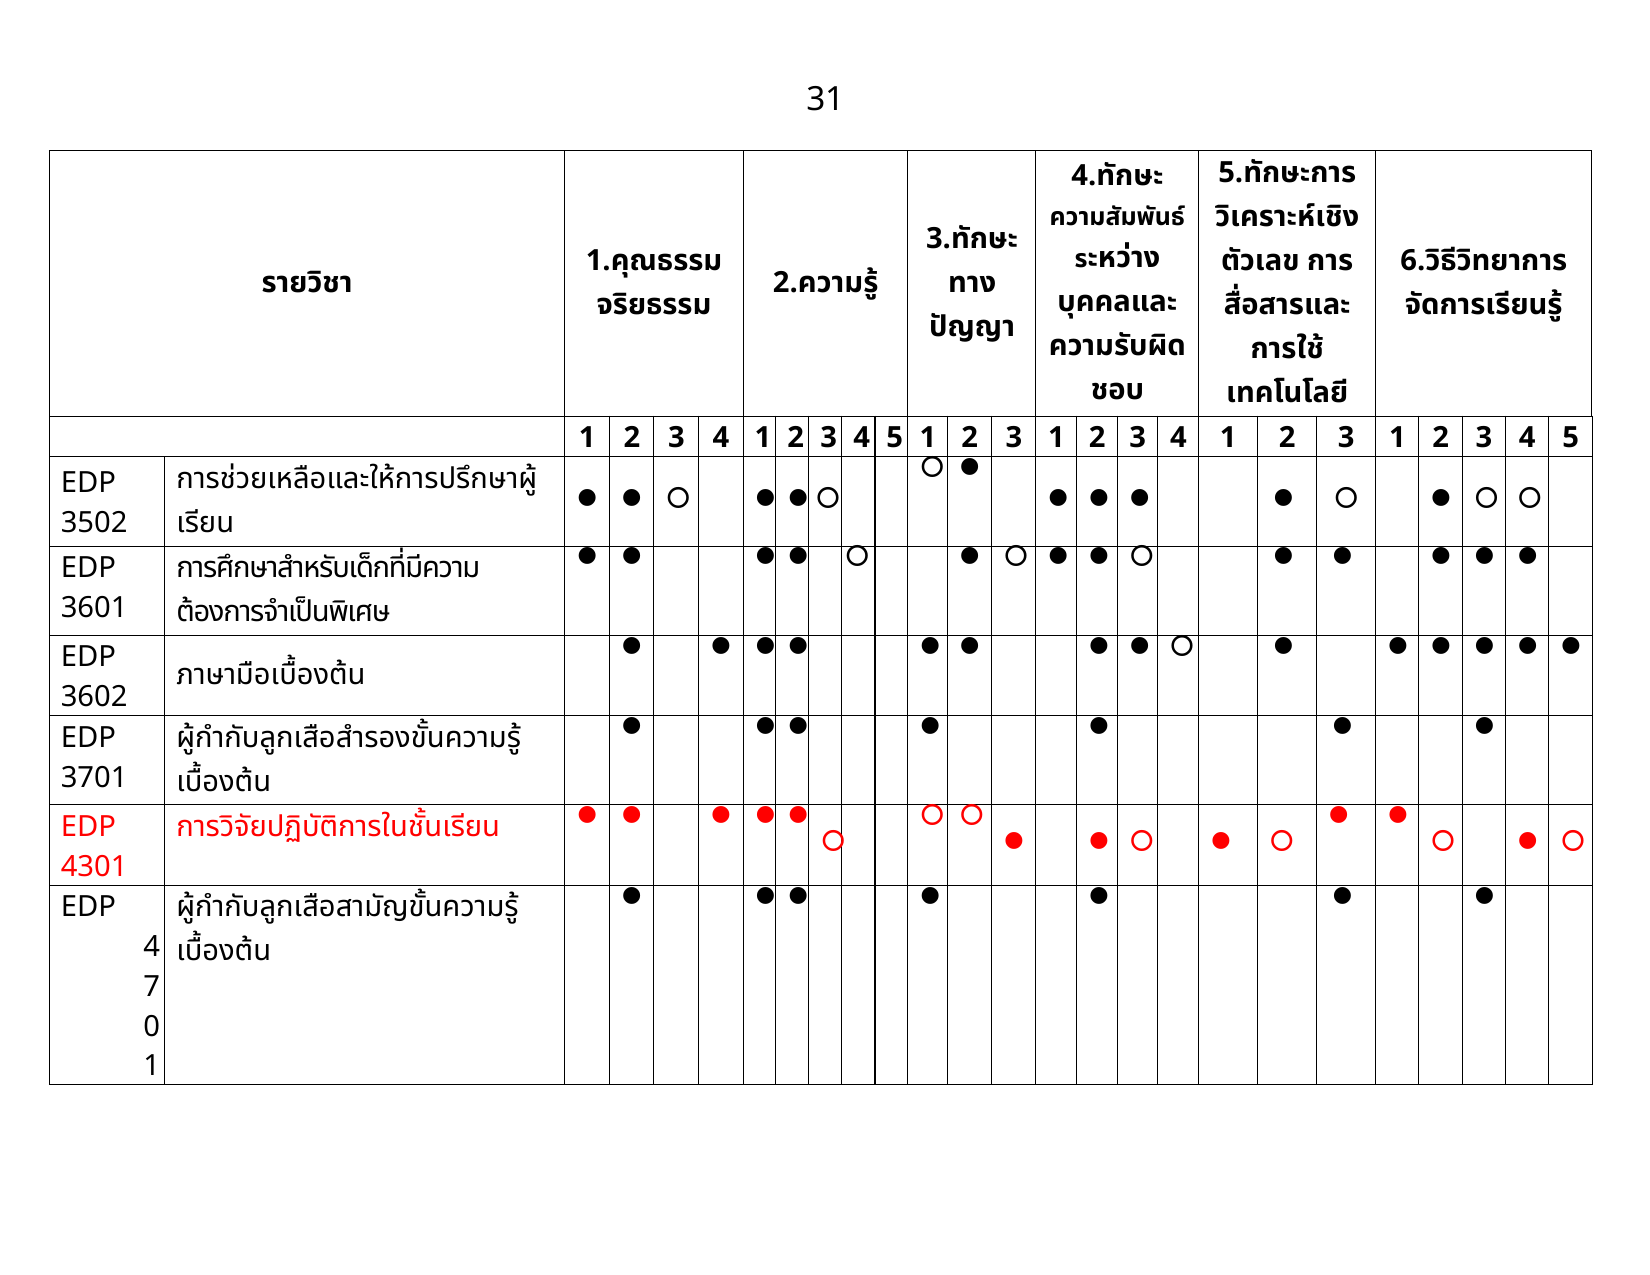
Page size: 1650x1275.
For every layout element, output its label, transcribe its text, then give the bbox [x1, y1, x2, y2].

table_cell [654, 805, 698, 885]
table_cell [1199, 636, 1257, 715]
table_cell [1258, 636, 1316, 715]
table_header 5.ทักษะการวิเคราะห์เชิงตัวเลข การสื่อสารและการใช้เทคโนโลยี [1199, 151, 1375, 416]
table_cell [842, 547, 874, 635]
table_cell [1036, 636, 1076, 715]
table_cell [565, 716, 609, 804]
table_cell [992, 547, 1035, 635]
table_header 6.วิธีวิทยาการจัดการเรียนรู้ [1376, 151, 1591, 416]
table_header 3.ทักษะทางปัญญา [908, 151, 1035, 416]
table_cell [1463, 886, 1505, 1084]
table_cell [1317, 636, 1375, 715]
table_cell [1549, 716, 1592, 804]
table_cell EDP 4301 [50, 805, 164, 885]
table_cell [1549, 886, 1592, 1084]
table_cell [1419, 805, 1462, 885]
table_cell [948, 547, 991, 635]
table_cell [1036, 547, 1076, 635]
table_cell [1419, 636, 1462, 715]
table_cell [876, 716, 907, 804]
table_cell 2 [610, 417, 653, 456]
table_cell [1376, 716, 1418, 804]
table_cell [1158, 457, 1198, 546]
table_cell [776, 886, 808, 1084]
table_cell [1036, 457, 1076, 546]
table_cell [876, 457, 907, 546]
table_cell [565, 457, 609, 546]
table_cell [776, 636, 808, 715]
table_cell 4 [1506, 417, 1548, 456]
table_cell [992, 716, 1035, 804]
table_cell ผู้กำกับลูกเสือสามัญขั้นความรู้เบื้องต้น [165, 886, 564, 1084]
table_cell [1317, 547, 1375, 635]
table_cell [992, 805, 1035, 885]
table_cell [1158, 636, 1198, 715]
table_cell 2 [1419, 417, 1462, 456]
table_cell [1158, 886, 1198, 1084]
table_cell EDP 3701 [50, 716, 164, 804]
table_cell [1463, 547, 1505, 635]
table_cell [1036, 716, 1076, 804]
table_cell [1317, 457, 1375, 546]
table_cell [842, 805, 874, 885]
table_cell EDP 3602 [50, 636, 164, 715]
table_cell [565, 886, 609, 1084]
table_cell 1 [908, 417, 947, 456]
table_cell [699, 805, 743, 885]
table_cell 3 [1118, 417, 1157, 456]
table_cell [1506, 716, 1548, 804]
table_cell [842, 716, 874, 804]
table_cell [610, 636, 653, 715]
table_cell [1077, 636, 1117, 715]
table_cell EDP 3601 [50, 547, 164, 635]
table_cell [809, 716, 841, 804]
table_cell EDP 4701 [50, 886, 164, 1084]
table_cell [1258, 547, 1316, 635]
table_cell [908, 457, 947, 546]
table_cell [1199, 805, 1257, 885]
table_cell [992, 457, 1035, 546]
table_cell [699, 886, 743, 1084]
table_cell ผู้กำกับลูกเสือสำรองขั้นความรู้เบื้องต้น [165, 716, 564, 804]
table_cell [1376, 457, 1418, 546]
table_cell [948, 636, 991, 715]
table_cell [908, 636, 947, 715]
table_cell [744, 886, 775, 1084]
table_cell [809, 636, 841, 715]
table_cell [1199, 547, 1257, 635]
table_cell [565, 636, 609, 715]
table_cell 1 [744, 417, 775, 456]
table_cell 3 [992, 417, 1035, 456]
table_cell [699, 457, 743, 546]
table_cell [610, 886, 653, 1084]
table_cell [699, 716, 743, 804]
table_cell [776, 716, 808, 804]
table_cell [565, 547, 609, 635]
table_cell [1463, 636, 1505, 715]
table_cell [809, 457, 841, 546]
table_cell [1317, 886, 1375, 1084]
table_cell การวิจัยปฏิบัติการในชั้นเรียน [165, 805, 564, 885]
table_cell [565, 805, 609, 885]
table_cell [1376, 636, 1418, 715]
table_cell [1077, 805, 1117, 885]
table_cell [876, 636, 907, 715]
table_cell [776, 457, 808, 546]
table_cell [1376, 547, 1418, 635]
table_header 2.ความรู้ [744, 151, 907, 416]
table_cell [809, 547, 841, 635]
table_cell [842, 636, 874, 715]
table_cell [1258, 716, 1316, 804]
table_cell [1258, 457, 1316, 546]
table_cell 4 [1158, 417, 1198, 456]
table_cell 3 [654, 417, 698, 456]
table_cell 2 [1077, 417, 1117, 456]
table_header 1.คุณธรรม จริยธรรม [565, 151, 743, 416]
table_cell [1077, 457, 1117, 546]
table_cell [1506, 636, 1548, 715]
table_cell [1077, 716, 1117, 804]
table_cell [654, 457, 698, 546]
table_cell 1 [1199, 417, 1257, 456]
table_cell [1199, 457, 1257, 546]
table_cell [1549, 547, 1592, 635]
table_cell [908, 547, 947, 635]
table_cell [1118, 457, 1157, 546]
table_cell [1158, 547, 1198, 635]
table_cell 3 [1463, 417, 1505, 456]
table_cell [744, 716, 775, 804]
table_cell [610, 547, 653, 635]
table_cell [1506, 886, 1548, 1084]
table_cell 1 [565, 417, 609, 456]
table_cell [654, 886, 698, 1084]
table_cell [1419, 716, 1462, 804]
table_cell [1549, 805, 1592, 885]
table_cell [948, 886, 991, 1084]
table_cell [908, 716, 947, 804]
table_cell 3 [1317, 417, 1375, 456]
table_cell [1199, 886, 1257, 1084]
table_cell [1419, 547, 1462, 635]
table_cell 4 [842, 417, 874, 456]
table_cell [1199, 716, 1257, 804]
table_cell 2 [1258, 417, 1316, 456]
table_cell [744, 805, 775, 885]
table_cell 1 [1376, 417, 1418, 456]
table_cell [776, 547, 808, 635]
table_cell [1118, 636, 1157, 715]
table_cell [809, 886, 841, 1084]
table_header 4.ทักษะความสัมพันธ์ระหว่างบุคคลและความรับผิดชอบ [1036, 151, 1198, 416]
table_cell 3 [809, 417, 841, 456]
table_cell [744, 636, 775, 715]
table_cell [776, 805, 808, 885]
table_cell [1077, 886, 1117, 1084]
table_cell [809, 805, 841, 885]
table_cell ภาษามือเบื้องต้น [165, 636, 564, 715]
table_cell [654, 716, 698, 804]
table_cell [1506, 457, 1548, 546]
table_cell 4 [699, 417, 743, 456]
table_cell [992, 886, 1035, 1084]
table_cell [699, 547, 743, 635]
table_cell [908, 886, 947, 1084]
table_cell [1118, 547, 1157, 635]
table_cell [876, 886, 907, 1084]
table_cell [1549, 636, 1592, 715]
table_cell [1258, 805, 1316, 885]
table_cell [1419, 457, 1462, 546]
table_cell [1317, 805, 1375, 885]
table_cell 5 [1549, 417, 1592, 456]
table_cell [1158, 805, 1198, 885]
table_cell [50, 417, 564, 456]
table_cell [948, 716, 991, 804]
table_cell [1463, 805, 1505, 885]
table_cell [1506, 547, 1548, 635]
table_cell [654, 547, 698, 635]
table_cell 1 [1036, 417, 1076, 456]
table_cell 5 [876, 417, 907, 456]
table_cell [1376, 886, 1418, 1084]
table_cell 2 [948, 417, 991, 456]
table_cell [1419, 886, 1462, 1084]
table_cell [1463, 457, 1505, 546]
table_cell [1036, 886, 1076, 1084]
table_cell [842, 886, 874, 1084]
table_cell [1506, 805, 1548, 885]
table_cell [1118, 805, 1157, 885]
table_cell [1118, 886, 1157, 1084]
table_cell [842, 457, 874, 546]
table_cell [1077, 547, 1117, 635]
table_cell [699, 636, 743, 715]
table_cell EDP 3502 [50, 457, 164, 546]
table_cell [1036, 805, 1076, 885]
table_cell [1118, 716, 1157, 804]
table_cell [610, 457, 653, 546]
table_cell การศึกษาสำหรับเด็กที่มีความต้องการจำเป็นพิเศษ [165, 547, 564, 635]
table_cell [654, 636, 698, 715]
table_cell 2 [776, 417, 808, 456]
table_cell [1376, 805, 1418, 885]
table_cell [908, 805, 947, 885]
table_cell [876, 805, 907, 885]
table_cell [1317, 716, 1375, 804]
table_cell [1158, 716, 1198, 804]
table_cell [1463, 716, 1505, 804]
table_cell [744, 547, 775, 635]
table_cell [948, 457, 991, 546]
table_cell [876, 547, 907, 635]
table_cell [610, 716, 653, 804]
table_cell [744, 457, 775, 546]
table_cell [948, 805, 991, 885]
table_cell [992, 636, 1035, 715]
table_cell [1549, 457, 1592, 546]
table_cell [1258, 886, 1316, 1084]
table_header รายวิชา [50, 151, 564, 416]
table_cell [610, 805, 653, 885]
table_cell การช่วยเหลือและให้การปรึกษาผู้เรียน [165, 457, 564, 546]
